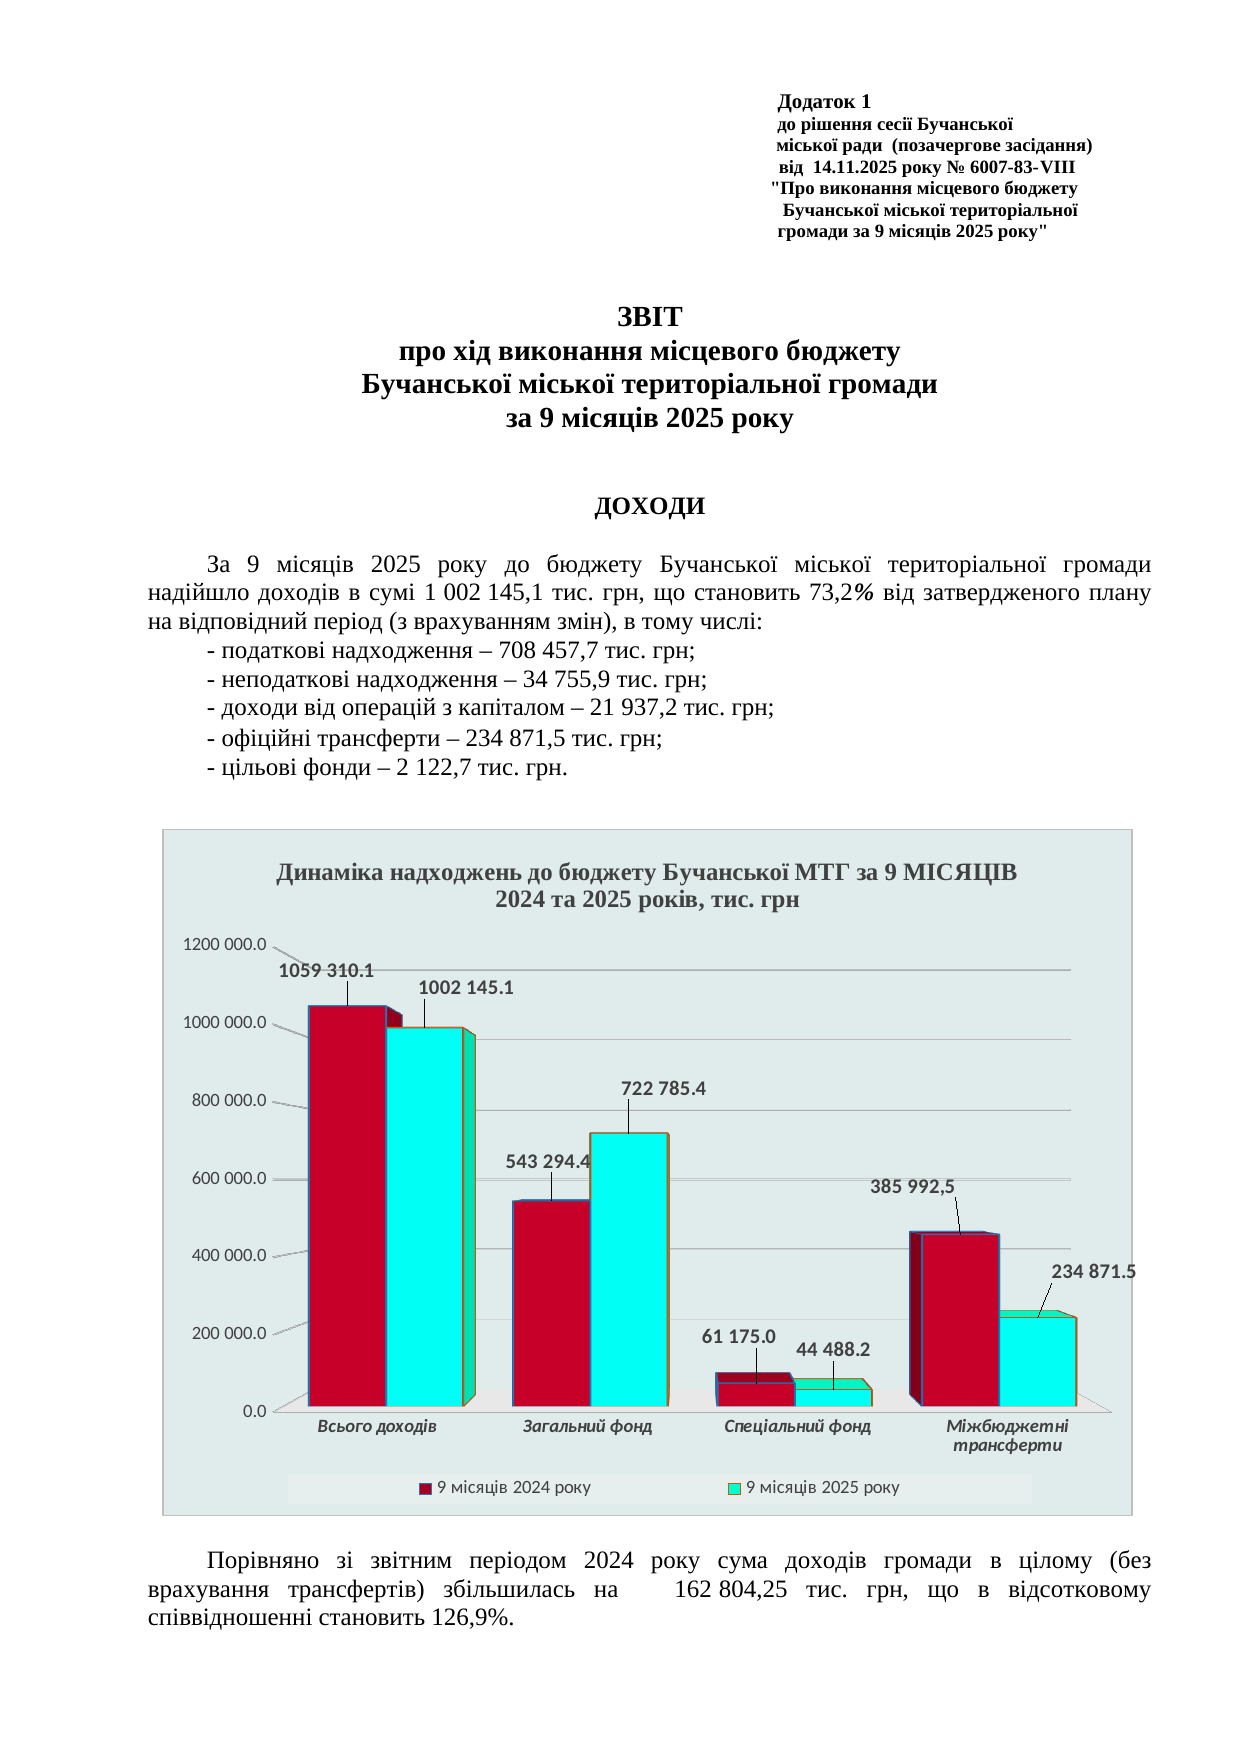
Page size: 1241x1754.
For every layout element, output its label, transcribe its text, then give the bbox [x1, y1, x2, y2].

list доходи від операцій з капіталом – 21 937,2 тис. грн; [207, 692, 1152, 721]
text "Про виконання місцевого бюджету [148, 177, 1078, 199]
text За 9 місяців 2025 року до бюджету Бучанської міської територіальної громади надійшло доходів в сумі 1 002 145,1 тис. грн, що становить 73,2% від затвердженого плану на відповідний період (з врахуванням змін), в тому числі: [148, 549, 1152, 635]
text Бучанської міської територіальної громади [148, 367, 1152, 400]
text до рішення сесії Бучанської [148, 113, 1019, 134]
list офіційні трансферти – 234 871,5 тис. грн; [148, 723, 1152, 752]
list податкові надходження – 708 457,7 тис. грн; [148, 635, 1152, 664]
text громади за 9 місяців 2025 року" [148, 220, 1048, 242]
text ДОХОДИ [148, 491, 1152, 520]
list цільові фонди – 2 122,7 тис. грн. [207, 752, 1152, 781]
title ЗВІТ [148, 299, 1152, 333]
text Порівняно зі звітним періодом 2024 року сума доходів громади в цілому (без врахування трансфертів) збільшилась на 162 804,25 тис. грн, що в відсотковому співвідношенні становить 126,9%. [148, 1545, 1152, 1631]
title Додаток 1 [148, 88, 871, 113]
text міської ради (позачергове засідання) [148, 134, 1093, 156]
text про хід виконання місцевого бюджету [148, 333, 1152, 367]
text від 14.11.2025 року № 6007-83-VIII [148, 156, 1107, 177]
list неподаткові надходження – 34 755,9 тис. грн; [148, 664, 1152, 692]
text Бучанської міської територіальної [148, 199, 1078, 220]
text за 9 місяців 2025 року [148, 400, 1152, 434]
